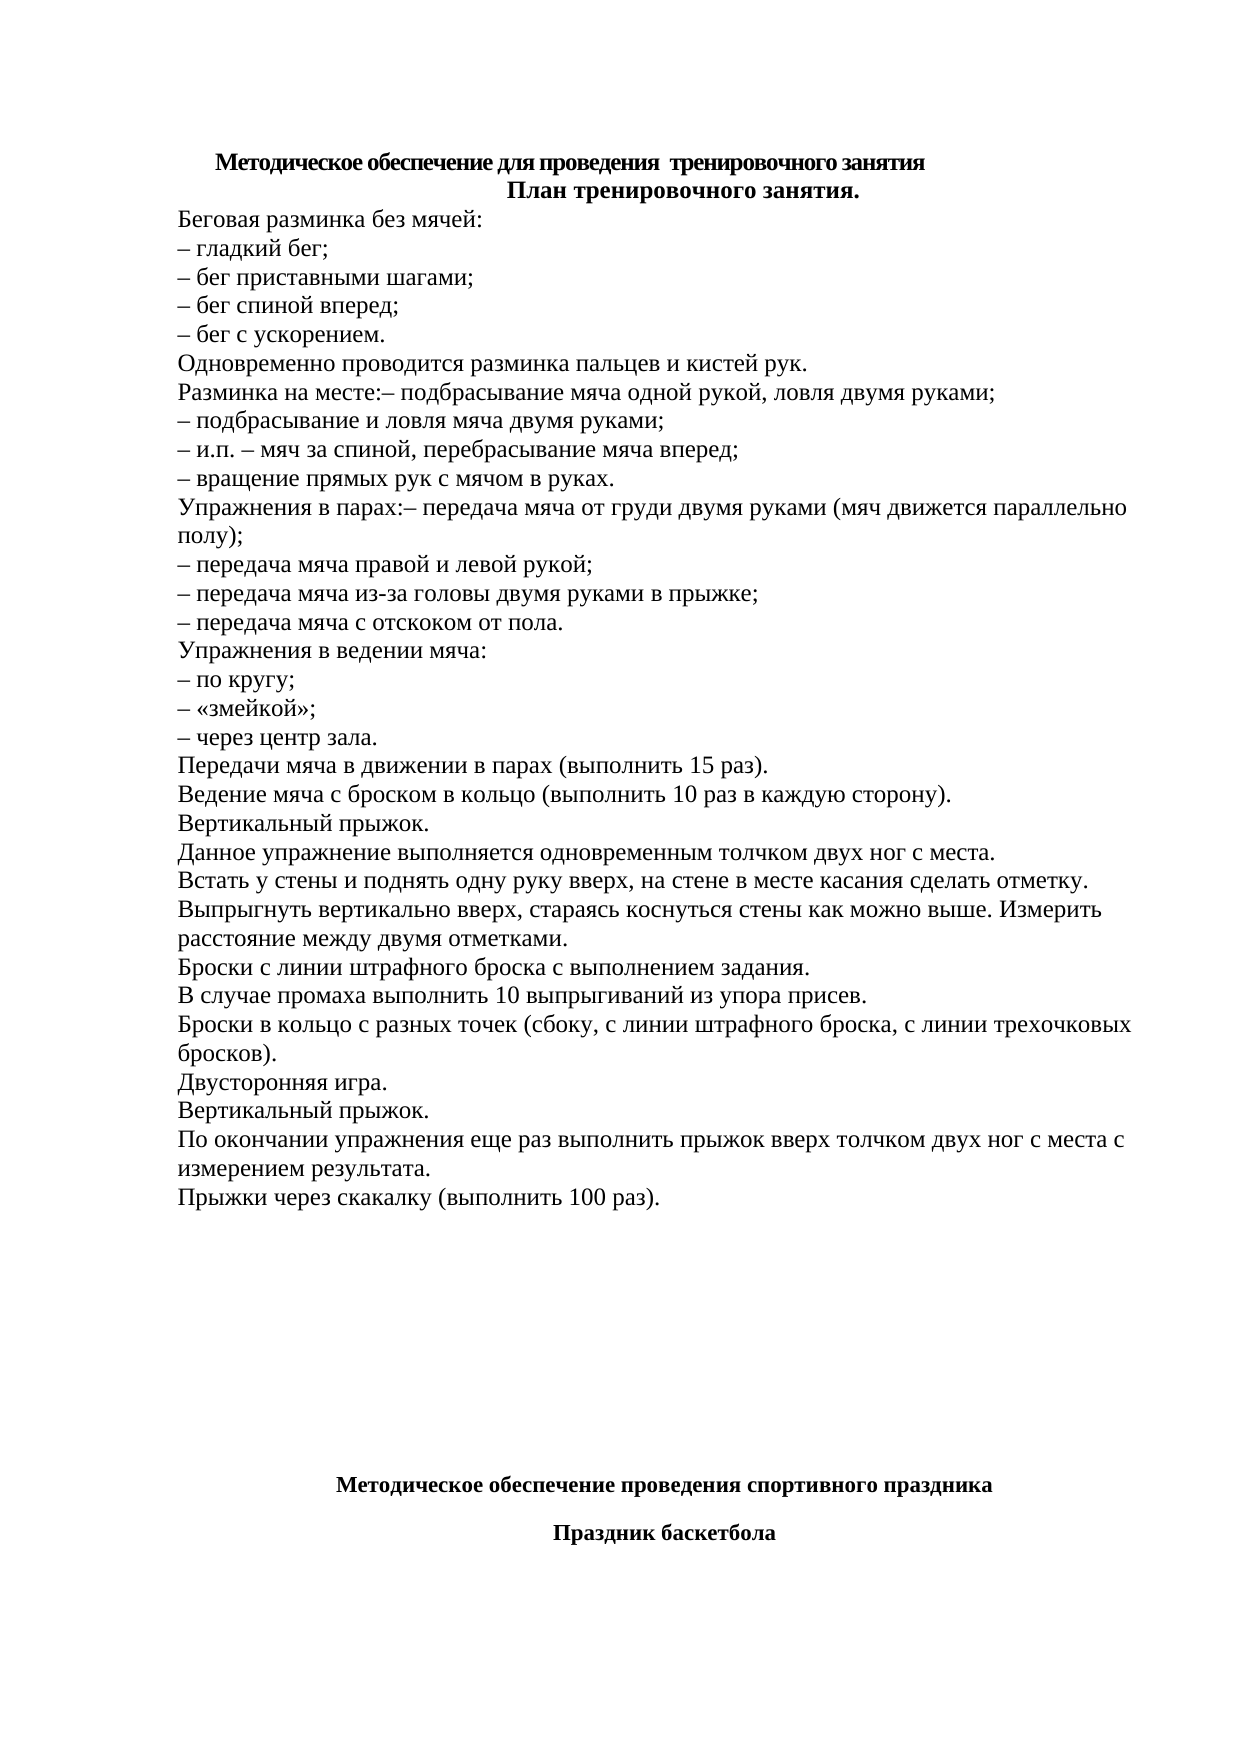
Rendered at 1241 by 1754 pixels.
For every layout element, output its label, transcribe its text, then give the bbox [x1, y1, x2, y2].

text Упражнения в ведении мяча: – по кругу; – «змейкой»; – через центр зала. [177, 636, 1152, 751]
text Методическое обеспечение для проведения тренировочного занятия [215, 147, 1152, 176]
text Вертикальный прыжок. Данное упражнение выполняется одновременным толчком двух ног с места. Встать у стены и поднять одну руку вверх, на стене в месте касания сделать отметку. Выпрыгнуть вертикально вверх, стараясь коснуться стены как можно выше. Измерить расстояние между двумя отметками. [177, 808, 1152, 952]
text Разминка на месте:– подбрасывание мяча одной рукой, ловля двумя руками; – подбрасывание и ловля мяча двумя руками; – и.п. – мяч за спиной, перебрасывание мяча вперед; – вращение прямых рук с мячом в руках. [177, 377, 1152, 492]
text Праздник баскетбола [177, 1519, 1152, 1545]
text Двусторонняя игра. [177, 1067, 1152, 1096]
text Упражнения в парах:– передача мяча от груди двумя руками (мяч движется параллельно полу); – передача мяча правой и левой рукой; – передача мяча из-за головы двумя руками в прыжке; – передача мяча с отскоком от пола. [177, 492, 1152, 636]
text Вертикальный прыжок. По окончании упражнения еще раз выполнить прыжок вверх толчком двух ног с места с измерением результата. [177, 1096, 1152, 1182]
text Броски с линии штрафного броска с выполнением задания. В случае промаха выполнить 10 выпрыгиваний из упора присев. [177, 952, 1152, 1009]
text Методическое обеспечение проведения спортивного праздника [177, 1471, 1152, 1498]
text План тренировочного занятия. [215, 176, 1152, 204]
text Беговая разминка без мячей: – гладкий бег; – бег приставными шагами; – бег спиной вперед; – бег с ускорением. Одновременно проводится разминка пальцев и кистей рук. [177, 204, 1152, 377]
text Прыжки через скакалку (выполнить 100 раз). [177, 1182, 1152, 1211]
text Броски в кольцо с разных точек (сбоку, с линии штрафного броска, с линии трехочковых бросков). [177, 1009, 1152, 1067]
text Передачи мяча в движении в парах (выполнить 15 раз). [177, 751, 1152, 779]
text Ведение мяча с броском в кольцо (выполнить 10 раз в каждую сторону). [177, 779, 1152, 808]
